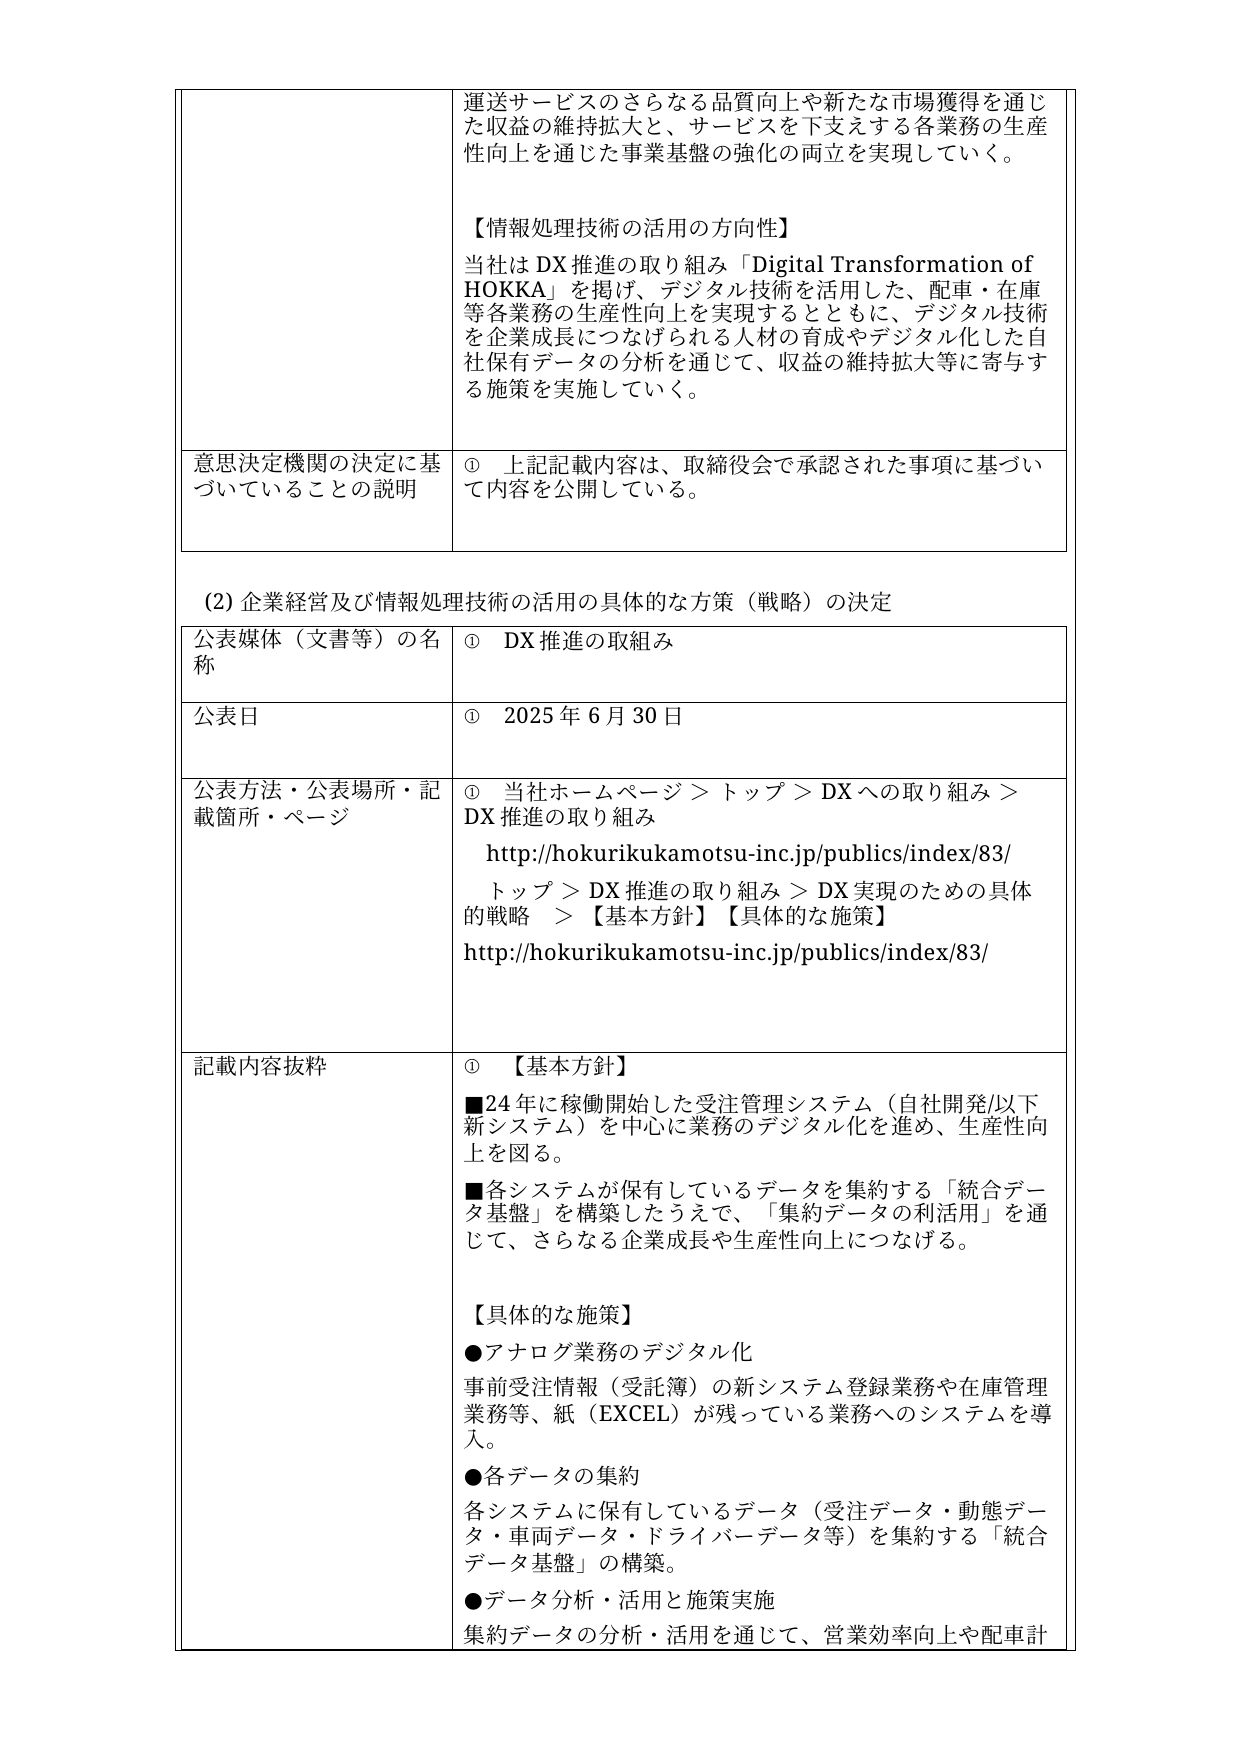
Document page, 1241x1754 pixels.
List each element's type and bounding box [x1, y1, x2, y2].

table_cell [176, 90, 1075, 1650]
